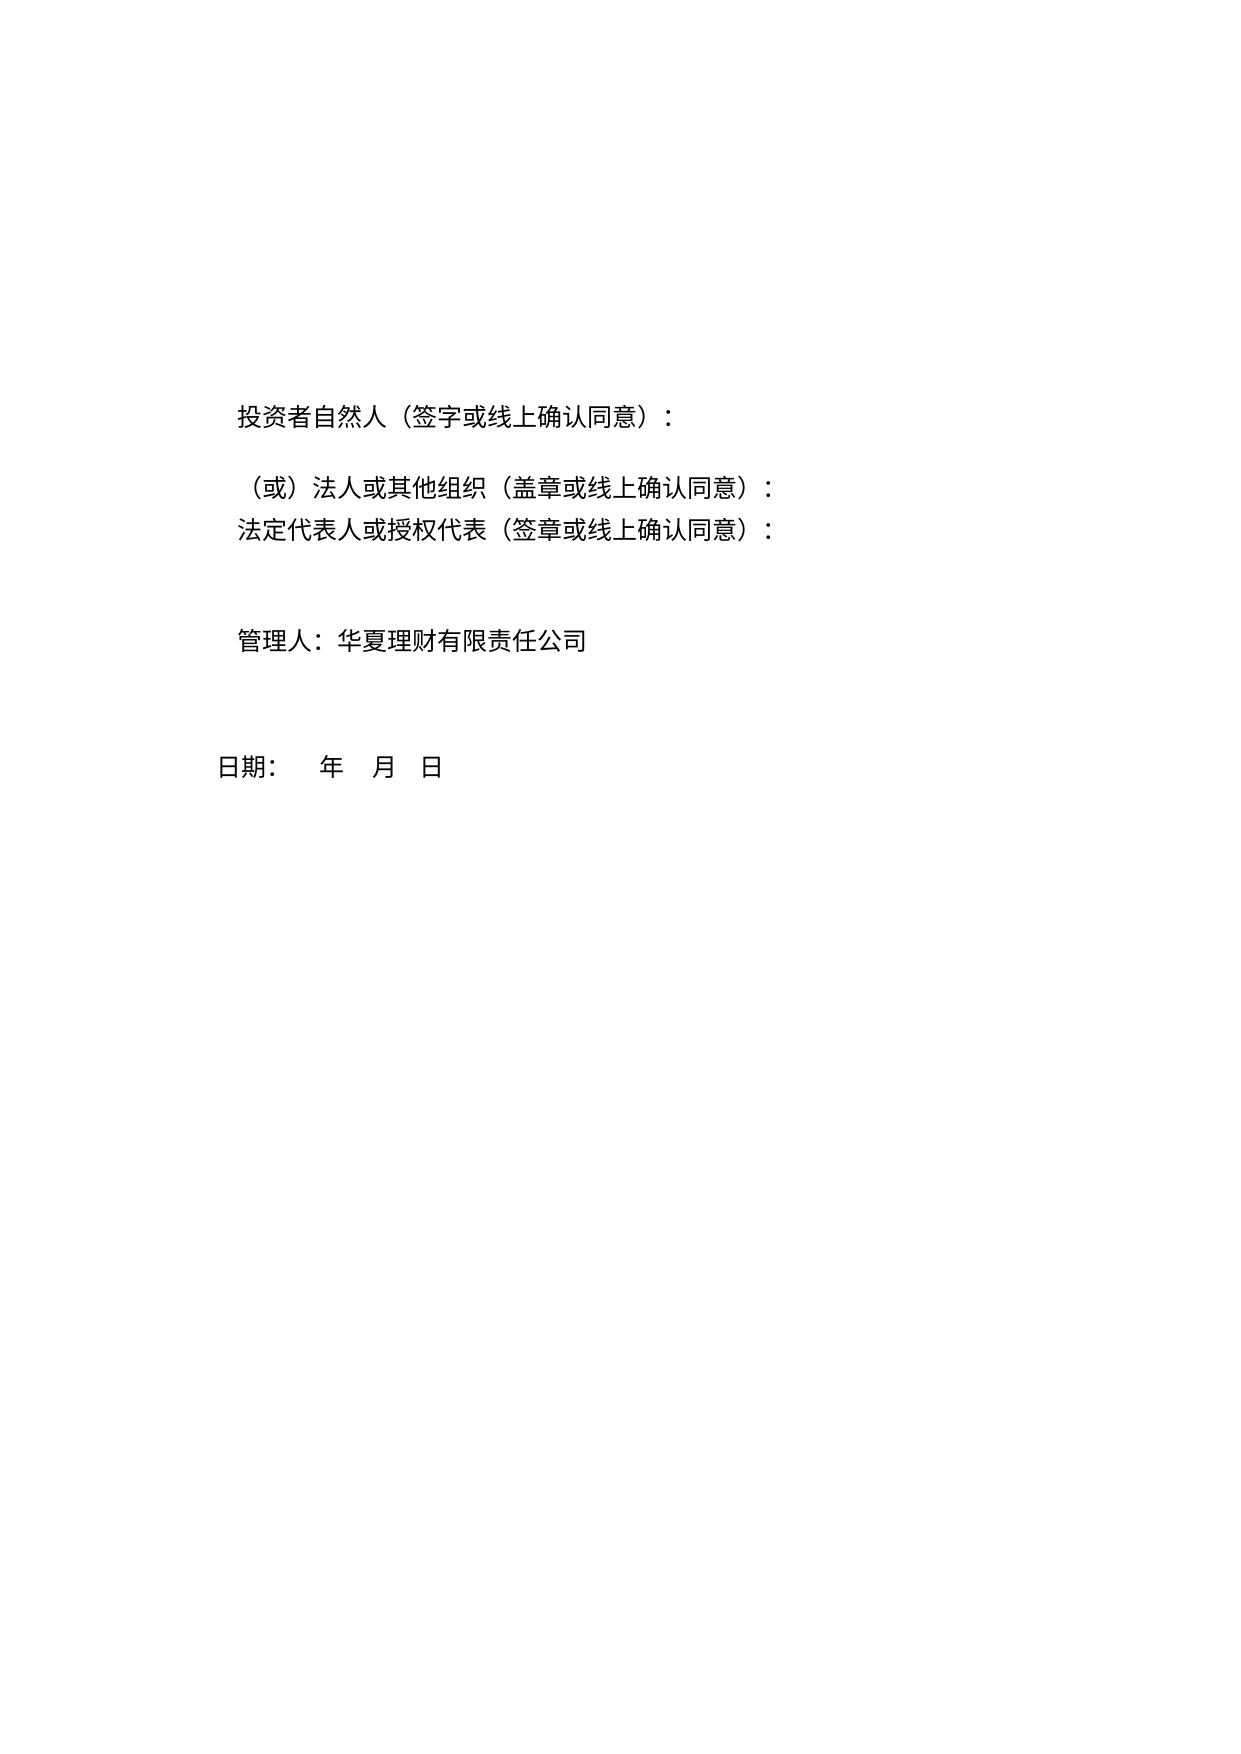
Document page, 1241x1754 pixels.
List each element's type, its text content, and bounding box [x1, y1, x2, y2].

text 日期： 年 月 日 [187, 733, 1053, 798]
text 法定代表人或授权代表（签章或线上确认同意）： [187, 511, 1053, 547]
text （或）法人或其他组织（盖章或线上确认同意）： [187, 469, 1053, 505]
text 投资者自然人（签字或线上确认同意）： [187, 397, 1053, 433]
text 管理人：华夏理财有限责任公司 [187, 622, 1053, 658]
